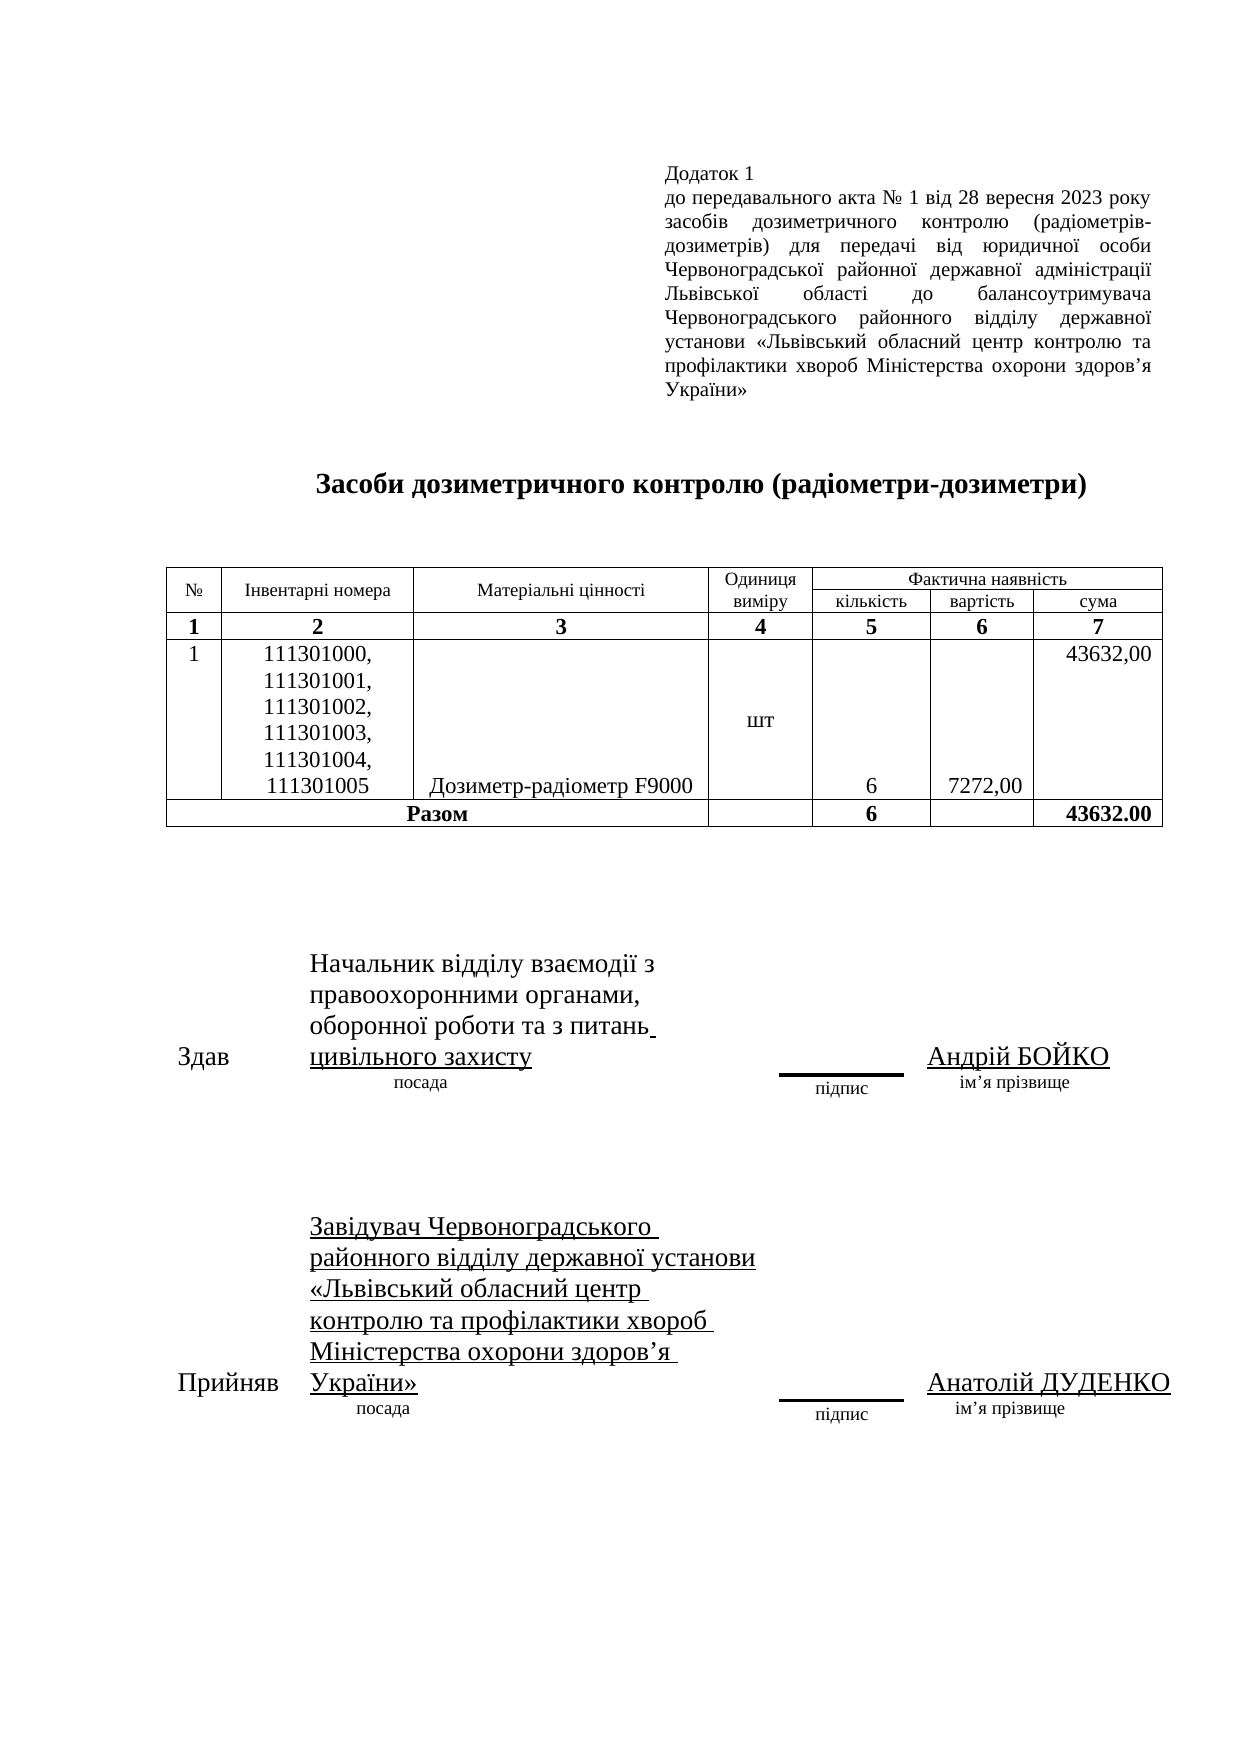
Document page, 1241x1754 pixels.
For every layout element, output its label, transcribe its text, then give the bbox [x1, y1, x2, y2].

table_cell 6 [813, 800, 930, 826]
table_cell 6 [931, 613, 1033, 639]
table_cell вартість [931, 590, 1033, 612]
table_cell підпис [768, 1179, 916, 1424]
table_header Одиниця виміру [709, 568, 812, 612]
table_header Матеріальні цінності [414, 568, 708, 612]
table_cell кількість [813, 590, 930, 612]
text Засоби дозиметричного контролю (радіометри-дозиметри) [177, 466, 1152, 500]
text Додаток 1 [664, 161, 1152, 185]
table_cell Анатолій ДУДЕНКО ім’я прізвище [916, 1179, 1196, 1424]
table_cell 1 [167, 613, 221, 639]
table_cell Разом [167, 800, 708, 826]
table_cell 6 [813, 640, 930, 798]
table_header № [167, 568, 221, 612]
table_cell 5 [813, 613, 930, 639]
table_cell [931, 800, 1033, 826]
table_header Фактична наявність [813, 568, 1162, 589]
table_cell 4 [709, 613, 812, 639]
table_cell 7 [1034, 613, 1162, 639]
table_cell 3 [414, 613, 708, 639]
table_cell 43632,00 [1034, 640, 1162, 798]
table_cell 1 [167, 640, 221, 798]
table_header Андрій БОЙКО ім’я прізвище [916, 947, 1196, 1179]
table_cell 7272,00 [931, 640, 1033, 798]
table_cell Дозиметр-радіометр F9000 [414, 640, 708, 798]
table_header підпис [768, 947, 916, 1179]
table_header Начальник відділу взаємодії з правоохоронними органами, оборонної роботи та з питань цивільного захисту посада [298, 947, 768, 1179]
table_cell Прийняв [166, 1179, 298, 1424]
table_cell 2 [222, 613, 413, 639]
table_cell 111301000, 111301001, 111301002, 111301003, 111301004, 111301005 [222, 640, 413, 798]
table_cell [709, 800, 812, 826]
text до передавального акта № 1 від 28 вересня 2023 року засобів дозиметричного контролю (радіометрів-дозиметрів) для передачі від юридичної особи Червоноградської районної державної адміністрації Львівської області до балансоутримувача Червоноградського районного відділу державної установи «Львівський обласний центр контролю та профілактики хвороб Міністерства охорони здоров’я України» [664, 185, 1152, 401]
table_cell Завідувач Червоноградського районного відділу державної установи «Львівський обласний центр контролю та профілактики хвороб Міністерства охорони здоров’я України» посада [298, 1179, 768, 1424]
table_cell шт [709, 640, 812, 798]
table_cell сума [1034, 590, 1162, 612]
table_header Здав [166, 947, 298, 1179]
table_cell 43632.00 [1034, 800, 1162, 826]
table_header Інвентарні номера [222, 568, 413, 612]
